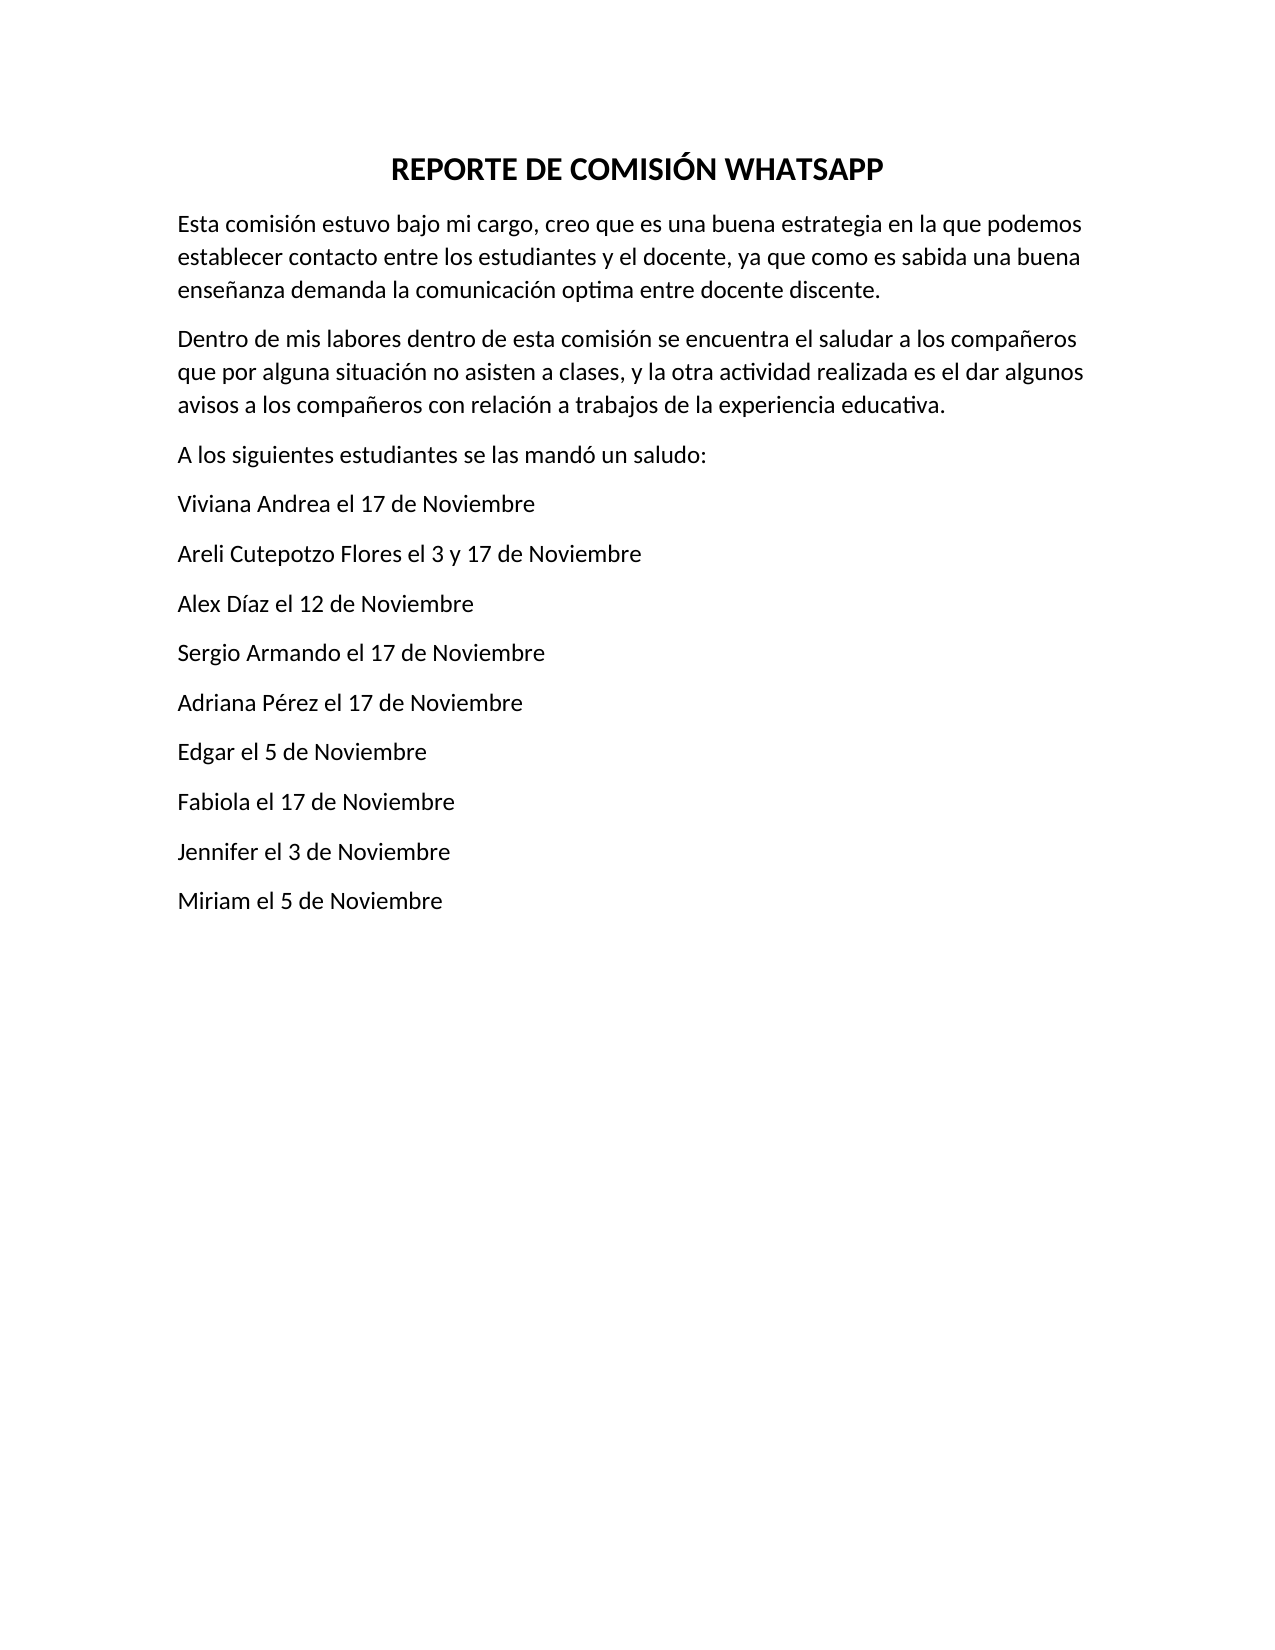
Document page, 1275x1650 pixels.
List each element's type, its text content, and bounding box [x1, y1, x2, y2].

text Miriam el 5 de Noviembre [177, 885, 1098, 916]
text Dentro de mis labores dentro de esta comisión se encuentra el saludar a los compañeros que por alguna situación no asisten a clases, y la otra actividad realizada es el dar algunos avisos a los compañeros con relación a trabajos de la experiencia educativa. [177, 324, 1098, 420]
text REPORTE DE COMISIÓN WHATSAPP [177, 148, 1098, 188]
text Edgar el 5 de Noviembre [177, 737, 1098, 767]
text Esta comisión estuvo bajo mi cargo, creo que es una buena estrategia en la que podemos establecer contacto entre los estudiantes y el docente, ya que como es sabida una buena enseñanza demanda la comunicación optima entre docente discente. [177, 208, 1098, 304]
text Areli Cutepotzo Flores el 3 y 17 de Noviembre [177, 538, 1098, 569]
text Alex Díaz el 12 de Noviembre [177, 588, 1098, 618]
text Viviana Andrea el 17 de Noviembre [177, 489, 1098, 519]
text Jennifer el 3 de Noviembre [177, 836, 1098, 866]
text Fabiola el 17 de Noviembre [177, 786, 1098, 817]
text A los siguientes estudiantes se las mandó un saludo: [177, 439, 1098, 469]
text Adriana Pérez el 17 de Noviembre [177, 687, 1098, 717]
text Sergio Armando el 17 de Noviembre [177, 637, 1098, 668]
